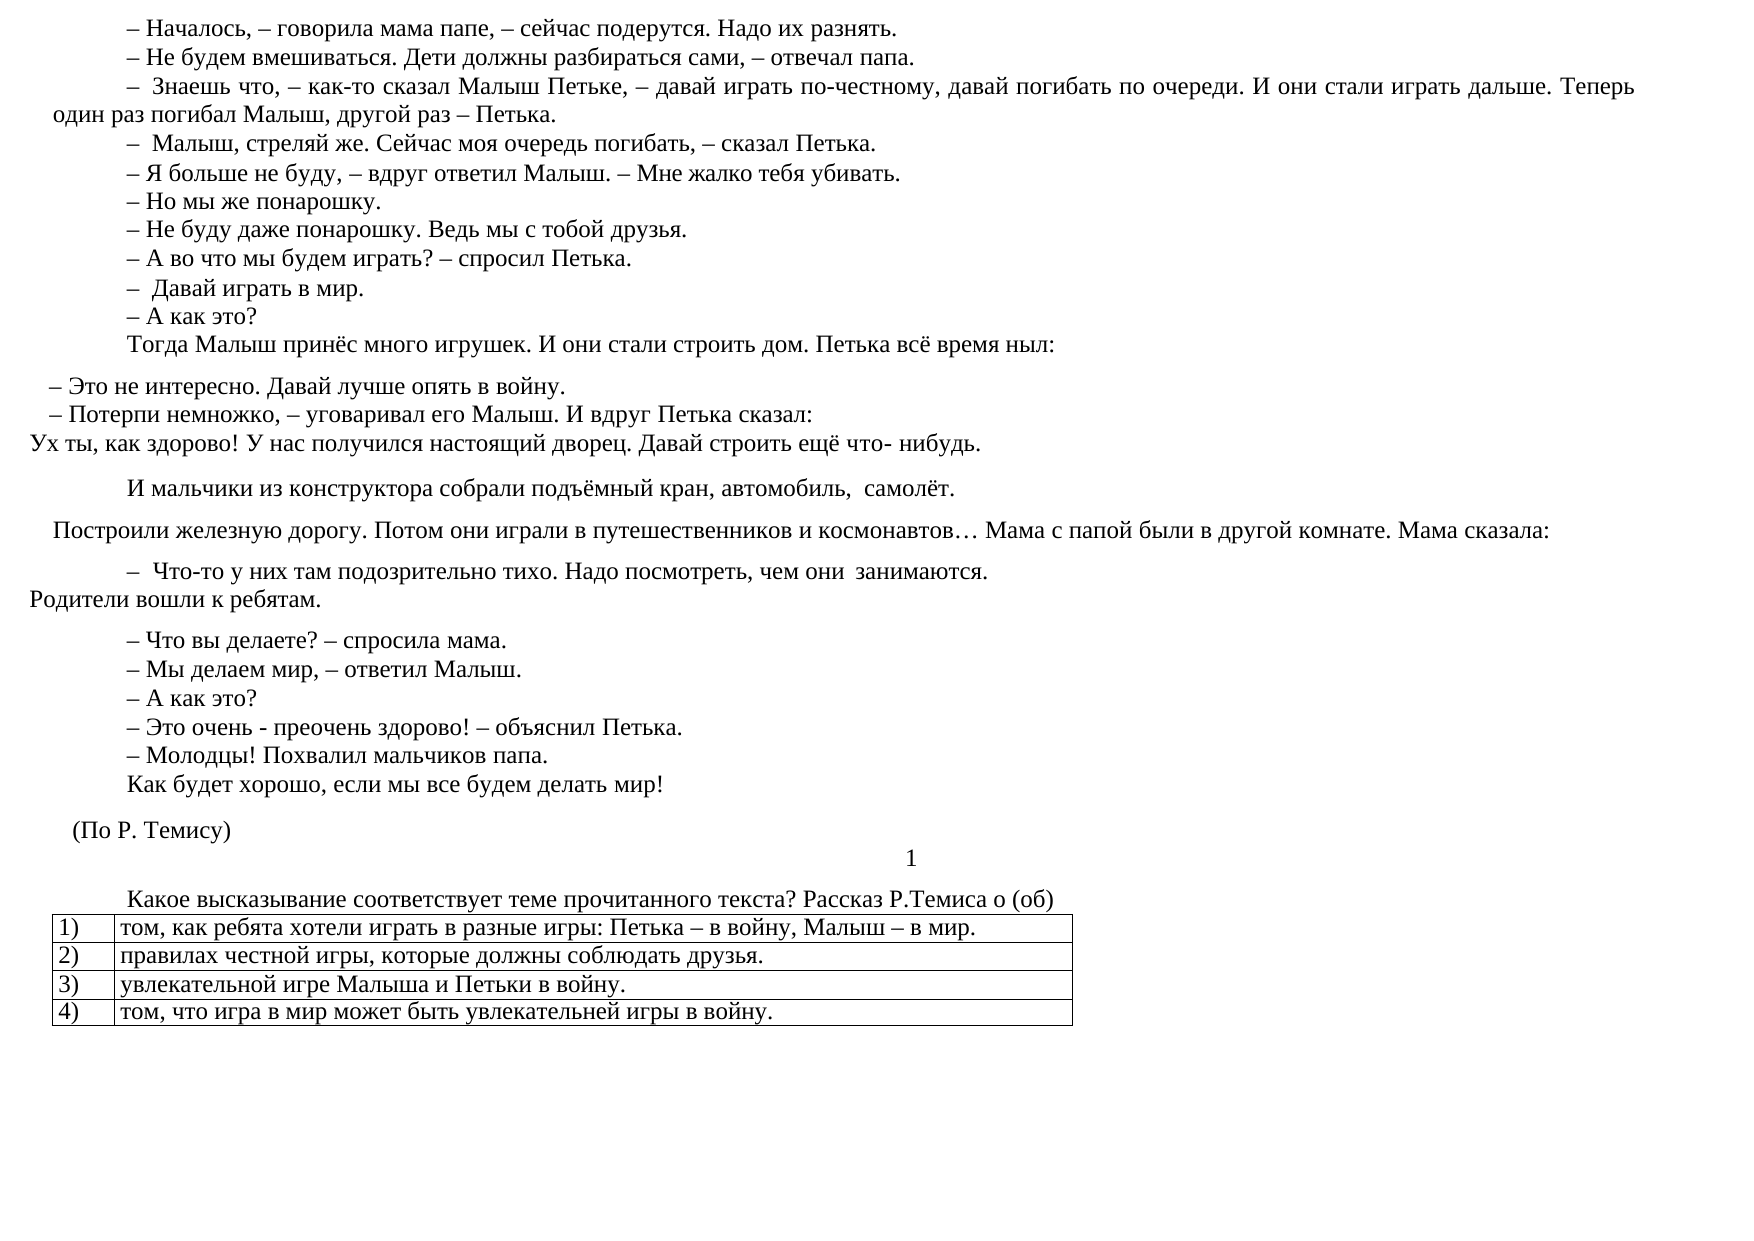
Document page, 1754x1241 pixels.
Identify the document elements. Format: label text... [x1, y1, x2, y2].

list Что вы делаете? – спросила мама. [127, 626, 1696, 654]
list Знаешь что, – как-то сказал Малыш Петьке, – давай играть по-честному, давай погибать по очереди. И они стали играть дальше. Теперь один раз погибал Малыш, другой раз – Петька. [53, 72, 1637, 128]
text Какое высказывание соответствует теме прочитанного текста? Рассказ Р.Темиса о (об) [127, 884, 1381, 913]
list Молодцы! Похвалил мальчиков папа. [127, 741, 1696, 769]
list Началось, – говорила мама папе, – сейчас подерутся. Надо их разнять. [127, 14, 1696, 42]
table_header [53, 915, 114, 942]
list А как это? [127, 683, 1696, 712]
list А как это? [127, 302, 1696, 330]
list Давай играть в мир. [127, 273, 1696, 301]
text Тогда Малыш принёс много игрушек. И они стали строить дом. Петька всё время ныл: [127, 330, 1696, 358]
list (По Р. Темису) [72, 815, 1696, 844]
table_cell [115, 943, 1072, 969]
list Что-то у них там подозрительно тихо. Надо посмотреть, чем они занимаются. [127, 556, 1696, 585]
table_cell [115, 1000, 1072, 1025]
list Это не интересно. Давай лучше опять в войну. [49, 371, 1696, 399]
text Ух ты, как здорово! У нас получился настоящий дворец. Давай строить ещё что- нибудь. [29, 428, 1696, 457]
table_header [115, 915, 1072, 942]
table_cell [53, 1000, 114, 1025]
list Малыш, стреляй же. Сейчас моя очередь погибать, – сказал Петька. [127, 128, 1696, 157]
text Построили железную дорогу. Потом они играли в путешественников и космонавтов… Мама с папой были в другой комнате. Мама сказала: [53, 515, 1563, 544]
list Мы делаем мир, – ответил Малыш. [127, 654, 1696, 683]
list Но мы же понарошку. [127, 187, 1696, 215]
text Как будет хорошо, если мы все будем делать мир! [127, 769, 1696, 798]
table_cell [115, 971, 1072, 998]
text 1 [127, 844, 1696, 872]
list Не будем вмешиваться. Дети должны разбираться сами, – отвечал папа. [127, 42, 1696, 71]
text Родители вошли к ребятам. [29, 585, 1696, 613]
list А во что мы будем играть? – спросил Петька. [127, 243, 1696, 272]
list Я больше не буду, – вдруг ответил Малыш. – Мне жалко тебя убивать. [127, 158, 1696, 186]
list Не буду даже понарошку. Ведь мы с тобой друзья. [127, 215, 1696, 243]
list Это очень - преочень здорово! – объяснил Петька. [127, 712, 1696, 741]
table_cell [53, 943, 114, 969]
list Потерпи немножко, – уговаривал его Малыш. И вдруг Петька сказал: [49, 400, 1219, 428]
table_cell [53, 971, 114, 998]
text И мальчики из конструктора собрали подъёмный кран, автомобиль, самолёт. [127, 474, 1696, 502]
